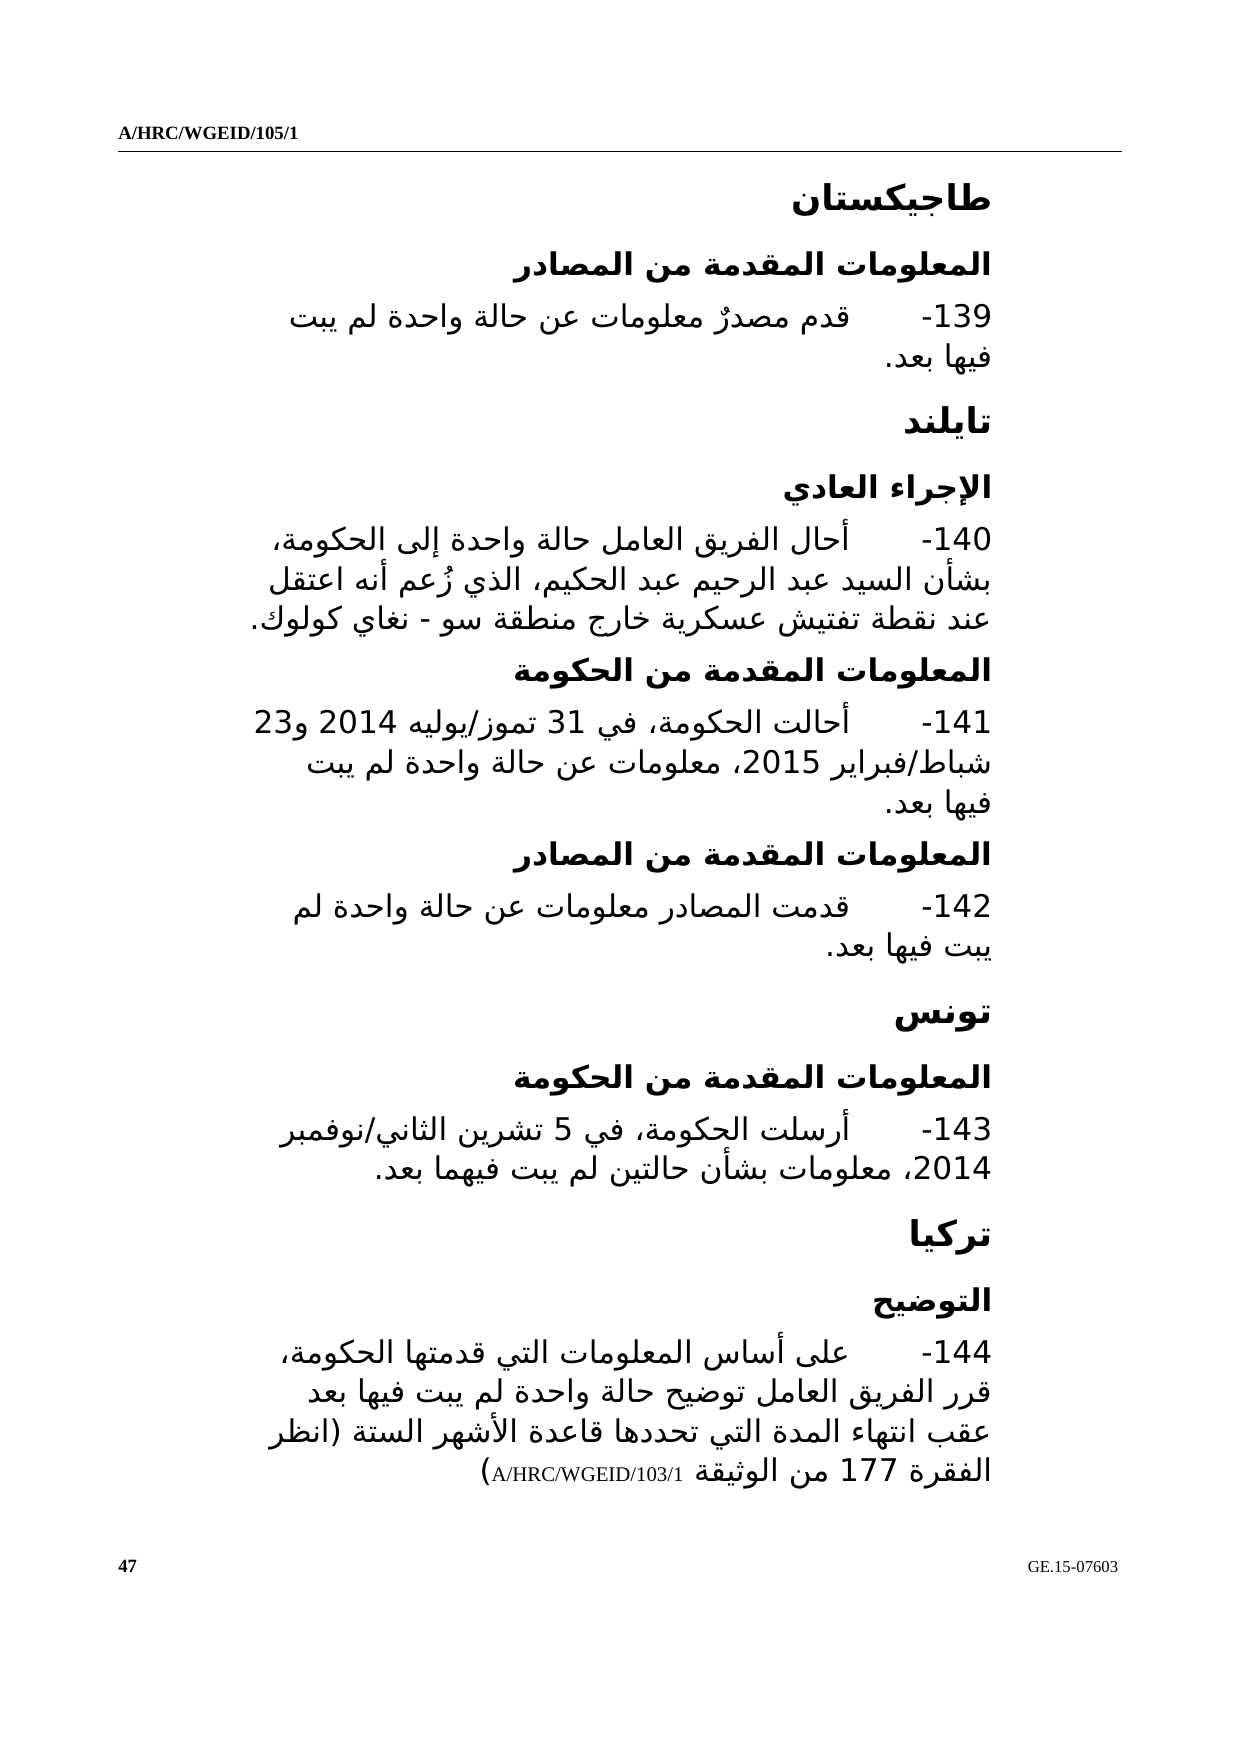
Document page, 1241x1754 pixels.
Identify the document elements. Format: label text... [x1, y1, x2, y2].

text المعلومات المقدمة من الحكومة [248, 650, 1122, 690]
text المعلومات المقدمة من المصادر [248, 833, 1122, 873]
text التوضيح [248, 1279, 1122, 1319]
text 141- أحالت الحكومة، في 31 تموز/يوليه 2014 و23 شباط/فبراير 2015، معلومات عن حالة واحدة لم يبت فيها بعد. [248, 702, 992, 821]
text طاجيكستان [248, 177, 1122, 219]
text تايلند [248, 400, 1122, 442]
text المعلومات المقدمة من الحكومة [248, 1056, 1122, 1096]
text الإجراء العادي [248, 467, 1122, 506]
text 139- قدم مصدرٌ معلومات عن حالة واحدة لم يبت فيها بعد. [248, 296, 992, 375]
text تركيا [248, 1213, 1122, 1254]
text 143- أرسلت الحكومة، في 5 تشرين الثاني/نوفمبر 2014، معلومات بشأن حالتين لم يبت فيهما بعد. [248, 1108, 992, 1188]
text 140- أحال الفريق العامل حالة واحدة إلى الحكومة، بشأن السيد عبد الرحيم عبد الحكيم، الذي زُعم أنه اعتقل عند نقطة تفتيش عسكرية خارج منطقة سو - نغاي كولوك. [248, 519, 992, 638]
text تونس [248, 990, 1122, 1031]
text 144- على أساس المعلومات التي قدمتها الحكومة، قرر الفريق العامل توضيح حالة واحدة لم يبت فيها بعد عقب انتهاء المدة التي تحددها قاعدة الأشهر الستة (انظر الفقرة 177 من الوثيقة A/HRC/WGEID/103/1) [248, 1331, 992, 1490]
text 142- قدمت المصادر معلومات عن حالة واحدة لم يبت فيها بعد. [248, 886, 992, 965]
text المعلومات المقدمة من المصادر [248, 244, 1122, 283]
